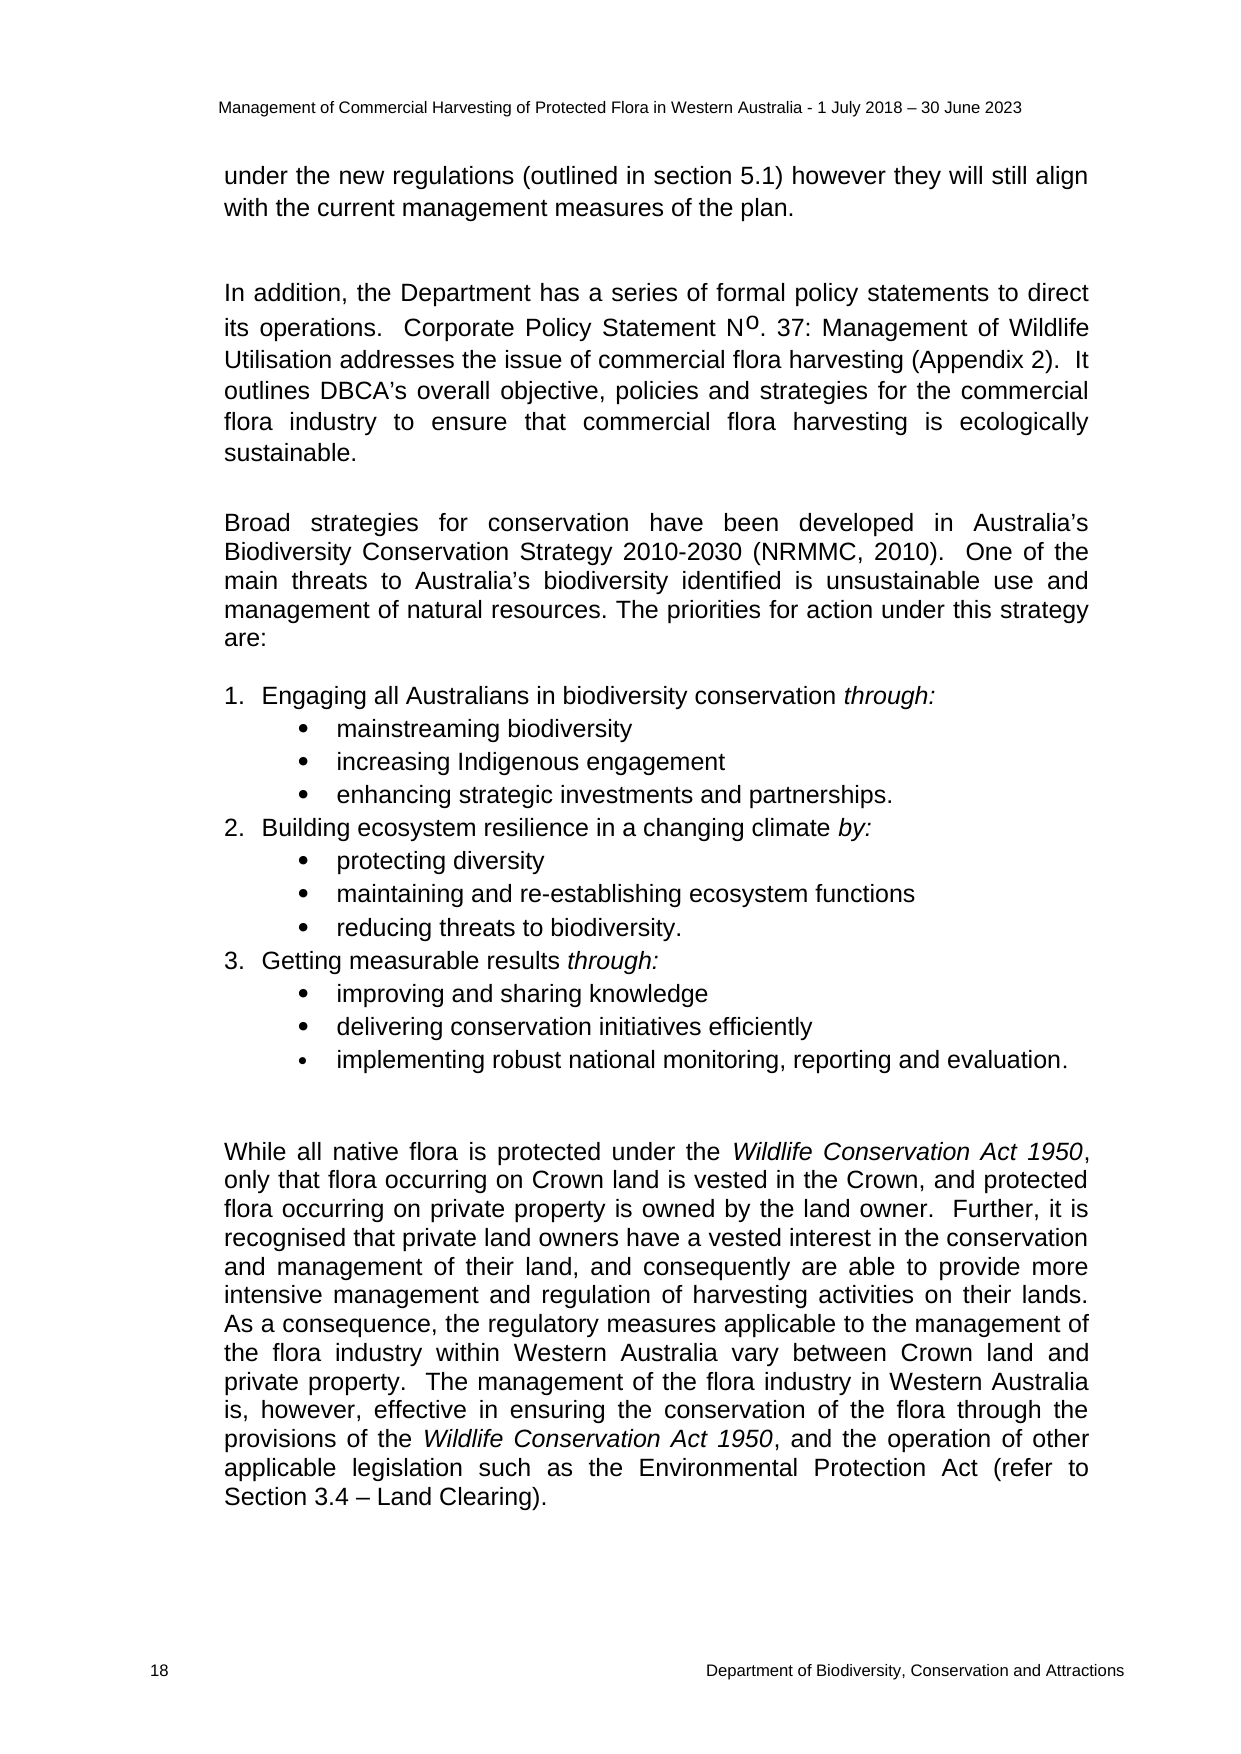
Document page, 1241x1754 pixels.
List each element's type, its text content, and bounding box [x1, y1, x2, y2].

text Broad strategies for conservation have been developed in Australia’s Biodiversity Conservation Strategy 2010-2030 (NRMMC, 2010). One of the main threats to Australia’s biodiversity identified is unsustainable use and management of natural resources. The priorities for action under this strategy are: [224, 508, 1090, 652]
text While all native flora is protected under the Conservation Act 1950, only that flora occurring on Crown land is vested in the Crown, and protected flora occurring on private property is owned by the land owner. Further, it is recognised that private land owners have a vested interest in the conservation and management of their land, and consequently are able to provide more intensive management and regulation of harvesting activities on their lands. As a consequence, the regulatory measures applicable to the management of the flora industry within vary between Crown land and private property. The management of the flora industry in is, however, effective in ensuring the conservation of the flora through the provisions of the Conservation Act 1950, and the operation of other applicable legislation such as the Environmental Protection Act (refer to Section 3.4 – Land Clearing). [224, 1136, 1090, 1510]
list reducing threats to biodiversity. [299, 913, 1090, 941]
list Getting measurable results through: [224, 946, 1090, 974]
list improving and sharing knowledge [299, 979, 1090, 1008]
list Engaging all Australians in biodiversity conservation through: [224, 681, 1090, 710]
text In addition, the Department has a series of formal policy statements to direct its operations. Corporate Policy Statement No. 37: Management of Wildlife Utilisation addresses the issue of commercial flora harvesting (Appendix 2). It outlines DBCA’s overall objective, policies and strategies for the commercial flora industry to ensure that commercial flora harvesting is ecologically sustainable. [224, 275, 1090, 467]
list delivering conservation initiatives efficiently [299, 1012, 1090, 1041]
list enhancing strategic investments and partnerships. [299, 780, 1090, 809]
list Building ecosystem resilience in a changing climate by: [224, 813, 1090, 842]
list increasing Indigenous engagement [299, 747, 1090, 776]
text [224, 159, 1090, 221]
list protecting diversity [299, 846, 1090, 875]
list mainstreaming biodiversity [299, 714, 1090, 743]
list implementing robust national monitoring, reporting and evaluation. [299, 1045, 1090, 1074]
list maintaining and re-establishing ecosystem functions [299, 879, 1090, 908]
